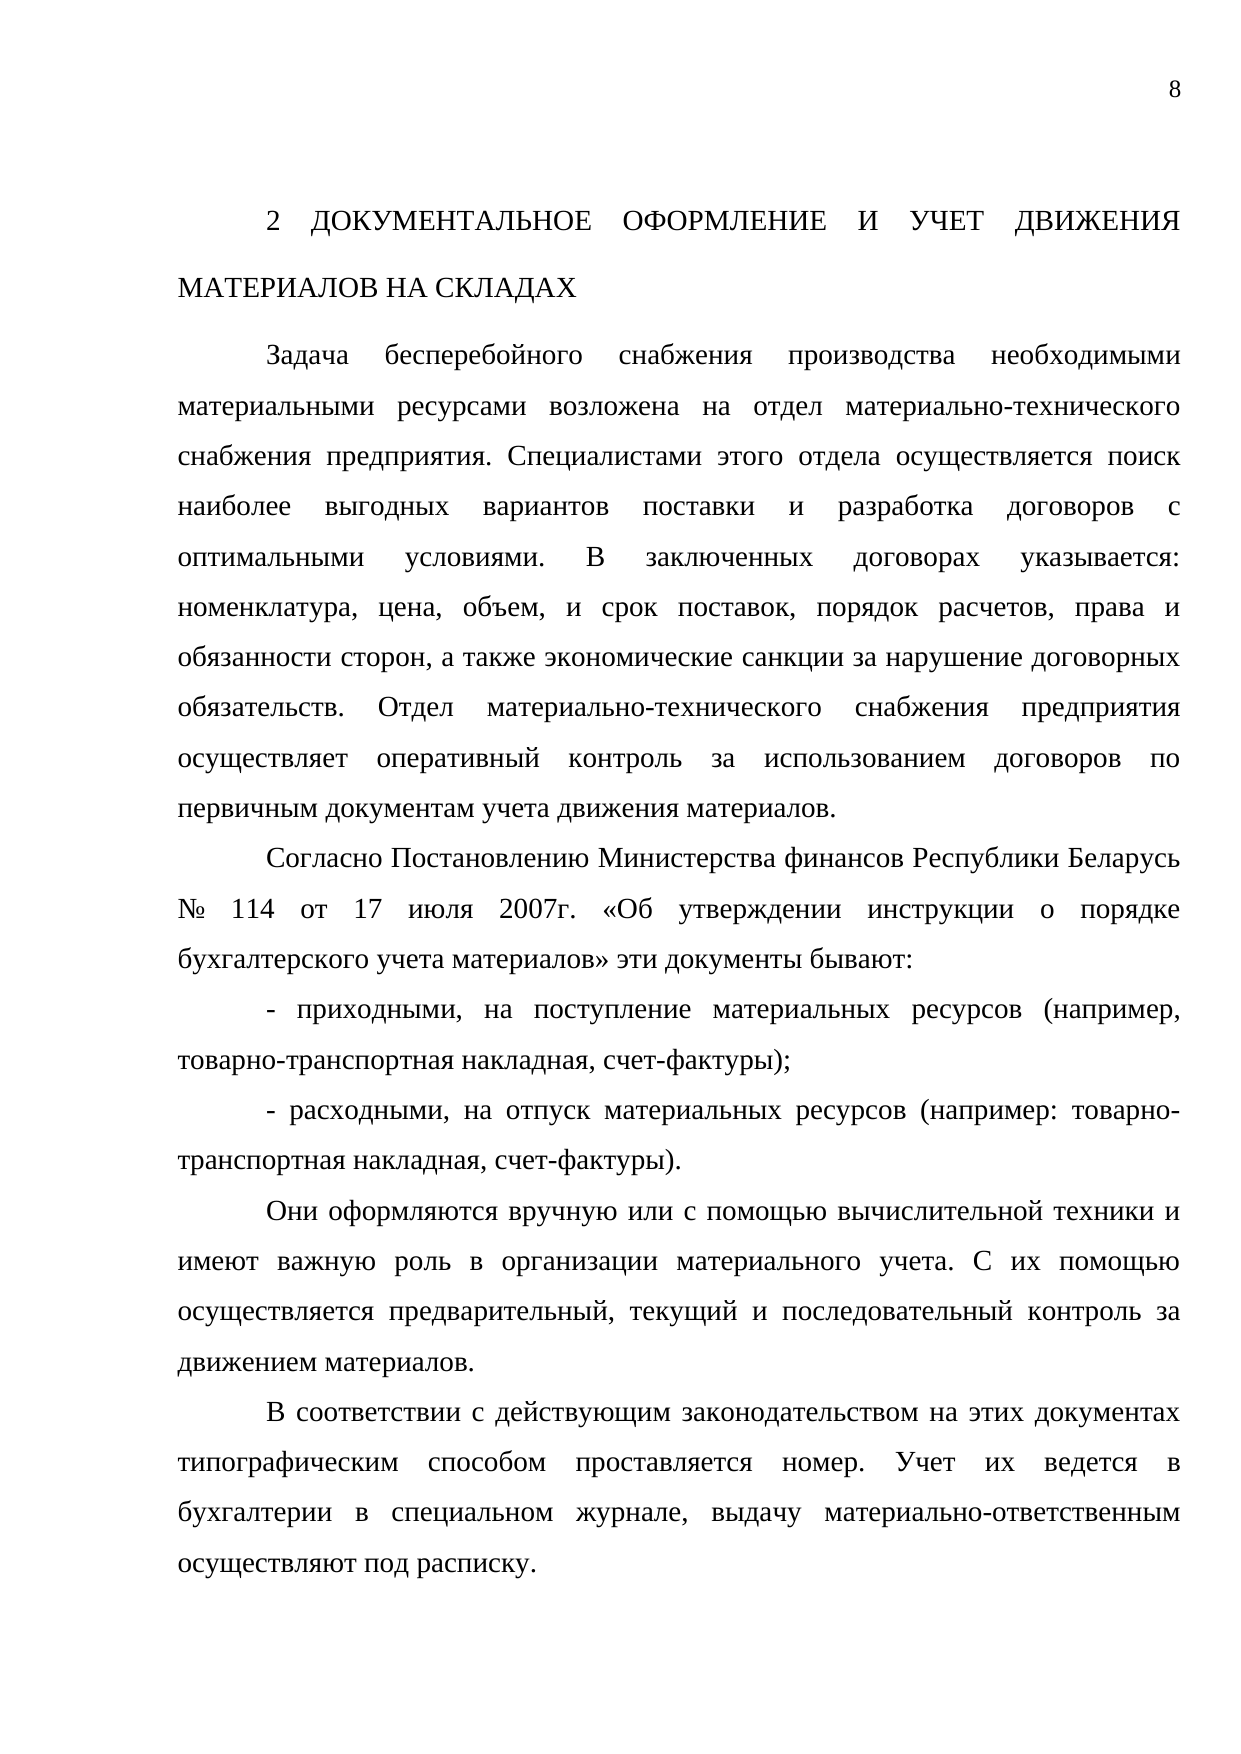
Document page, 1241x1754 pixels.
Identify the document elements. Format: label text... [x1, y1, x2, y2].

text 2 ДОКУМЕНТАЛЬНОЕ ОФОРМЛЕНИЕ И УЧЕТ ДВИЖЕНИЯ МАТЕРИАЛОВ НА СКЛАДАХ [177, 203, 1181, 304]
text - приходными, на поступление материальных ресурсов (например, товарно-транспортная накладная, счет-фактуры); [177, 991, 1181, 1075]
text Они оформляются вручную или с помощью вычислительной техники и имеют важную роль в организации материального учета. С их помощью осуществляется предварительный, текущий и последовательный контроль за движением материалов. [177, 1193, 1181, 1377]
text Согласно Постановлению Министерства финансов Республики Беларусь № 114 от 17 июля 2007г. «Об утверждении инструкции о порядке бухгалтерского учета материалов» эти документы бывают: [177, 841, 1181, 975]
text Задача бесперебойного снабжения производства необходимыми материальными ресурсами возложена на отдел материально-технического снабжения предприятия. Специалистами этого отдела осуществляется поиск наиболее выгодных вариантов поставки и разработка договоров с оптимальными условиями. В заключенных договорах указывается: номенклатура, цена, объем, и срок поставок, порядок расчетов, права и обязанности сторон, а также экономические санкции за нарушение договорных обязательств. Отдел материально-технического снабжения предприятия осуществляет оперативный контроль за использованием договоров по первичным документам учета движения материалов. [177, 337, 1181, 824]
text В соответствии с действующим законодательством на этих документах типографическим способом проставляется номер. Учет их ведется в бухгалтерии в специальном журнале, выдачу материально-ответственным осуществляют под расписку. [177, 1394, 1181, 1578]
text - расходными, на отпуск материальных ресурсов (например: товарно-транспортная накладная, счет-фактуры). [177, 1092, 1181, 1176]
